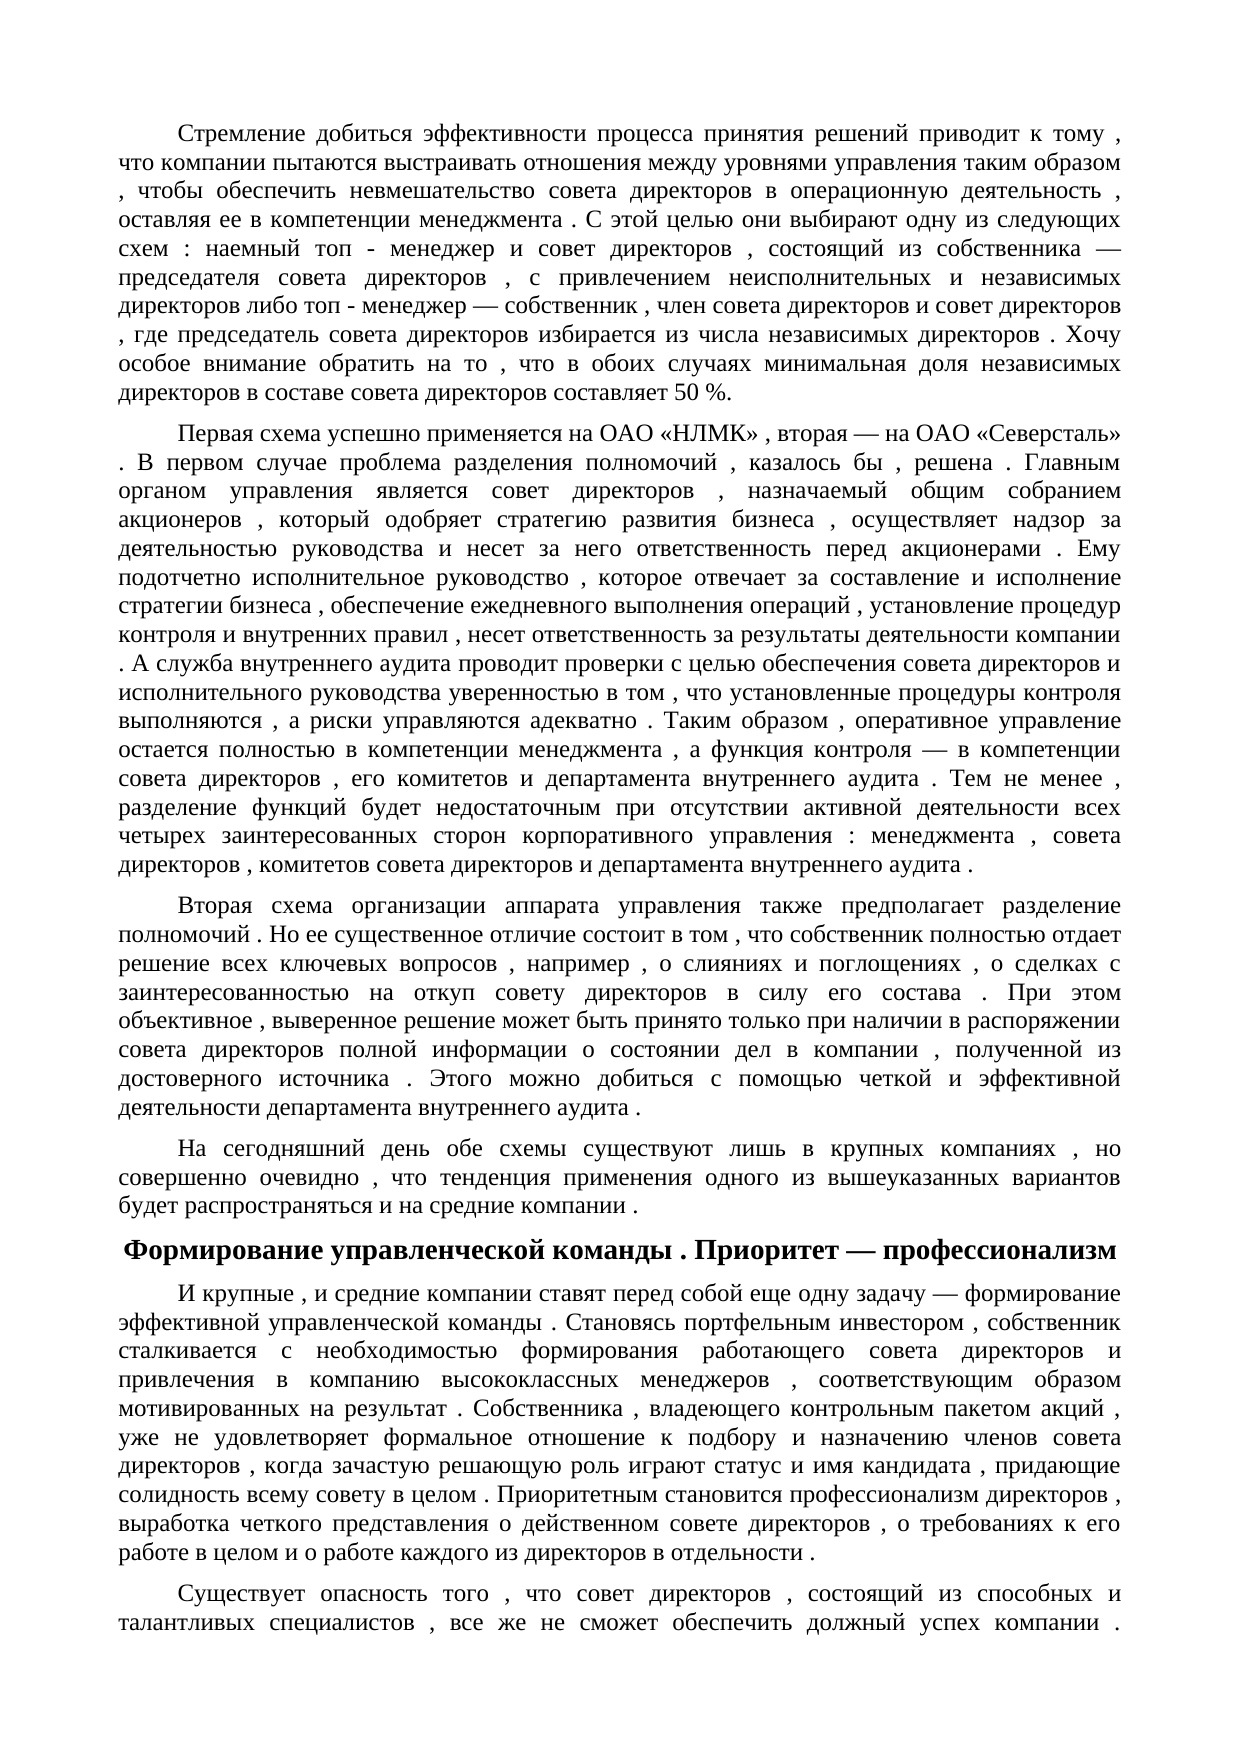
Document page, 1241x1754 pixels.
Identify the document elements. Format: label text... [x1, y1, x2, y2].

text Вторая схема организации аппарата управления также предполагает разделение полномочий . Но ее существенное отличие состоит в том , что собственник полностью отдает решение всех ключевых вопросов , например , о слияниях и поглощениях , о сделках с заинтересованностью на откуп совету директоров в силу его состава . При этом объективное , выверенное решение может быть принято только при наличии в распоряжении совета директоров полной информации о состоянии дел в компании , полученной из достоверного источника . Этого можно добиться с помощью четкой и эффективной деятельности департамента внутреннего аудита . [118, 891, 1122, 1121]
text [118, 1578, 1122, 1635]
text Стремление добиться эффективности процесса принятия решений приводит к тому , что компании пытаются выстраивать отношения между уровнями управления таким образом , чтобы обеспечить невмешательство совета директоров в операционную деятельность , оставляя ее в компетенции менеджмента . С этой целью они выбирают одну из следующих схем : наемный топ - менеджер и совет директоров , состоящий из собственника — председателя совета директоров , с привлечением неисполнительных и независимых директоров либо топ - менеджер — собственник , член совета директоров и совет директоров , где председатель совета директоров избирается из числа независимых директоров . Хочу особое внимание обратить на то , что в обоих случаях минимальная доля независимых директоров в составе совета директоров составляет 50 %. [118, 118, 1122, 406]
text На сегодняшний день обе схемы существуют лишь в крупных компаниях , но совершенно очевидно , что тенденция применения одного из вышеуказанных вариантов будет распространяться и на средние компании . [118, 1133, 1122, 1219]
text Первая схема успешно применяется на ОАО «НЛМК» , вторая — на ОАО «Северсталь» . В первом случае проблема разделения полномочий , казалось бы , решена . Главным органом управления является совет директоров , назначаемый общим собранием акционеров , который одобряет стратегию развития бизнеса , осуществляет надзор за деятельностью руководства и несет за него ответственность перед акционерами . Ему подотчетно исполнительное руководство , которое отвечает за составление и исполнение стратегии бизнеса , обеспечение ежедневного выполнения операций , установление процедур контроля и внутренних правил , несет ответственность за результаты деятельности компании . А служба внутреннего аудита проводит проверки с целью обеспечения совета директоров и исполнительного руководства уверенностью в том , что установленные процедуры контроля выполняются , а риски управляются адекватно . Таким образом , оперативное управление остается полностью в компетенции менеджмента , а функция контроля — в компетенции совета директоров , его комитетов и департамента внутреннего аудита . Тем не менее , разделение функций будет недостаточным при отсутствии активной деятельности всех четырех заинтересованных сторон корпоративного управления : менеджмента , совета директоров , комитетов совета директоров и департамента внутреннего аудита . [118, 418, 1122, 878]
text И крупные , и средние компании ставят перед собой еще одну задачу — формирование эффективной управленческой команды . Становясь портфельным инвестором , собственник сталкивается с необходимостью формирования работающего совета директоров и привлечения в компанию высококлассных менеджеров , соответствующим образом мотивированных на результат . Собственника , владеющего контрольным пакетом акций , уже не удовлетворяет формальное отношение к подбору и назначению членов совета директоров , когда зачастую решающую роль играют статус и имя кандидата , придающие солидность всему совету в целом . Приоритетным становится профессионализм директоров , выработка четкого представления о действенном совете директоров , о требованиях к его работе в целом и о работе каждого из директоров в отдельности . [118, 1278, 1122, 1565]
text Формирование управленческой команды . Приоритет — профессионализм [118, 1232, 1122, 1265]
